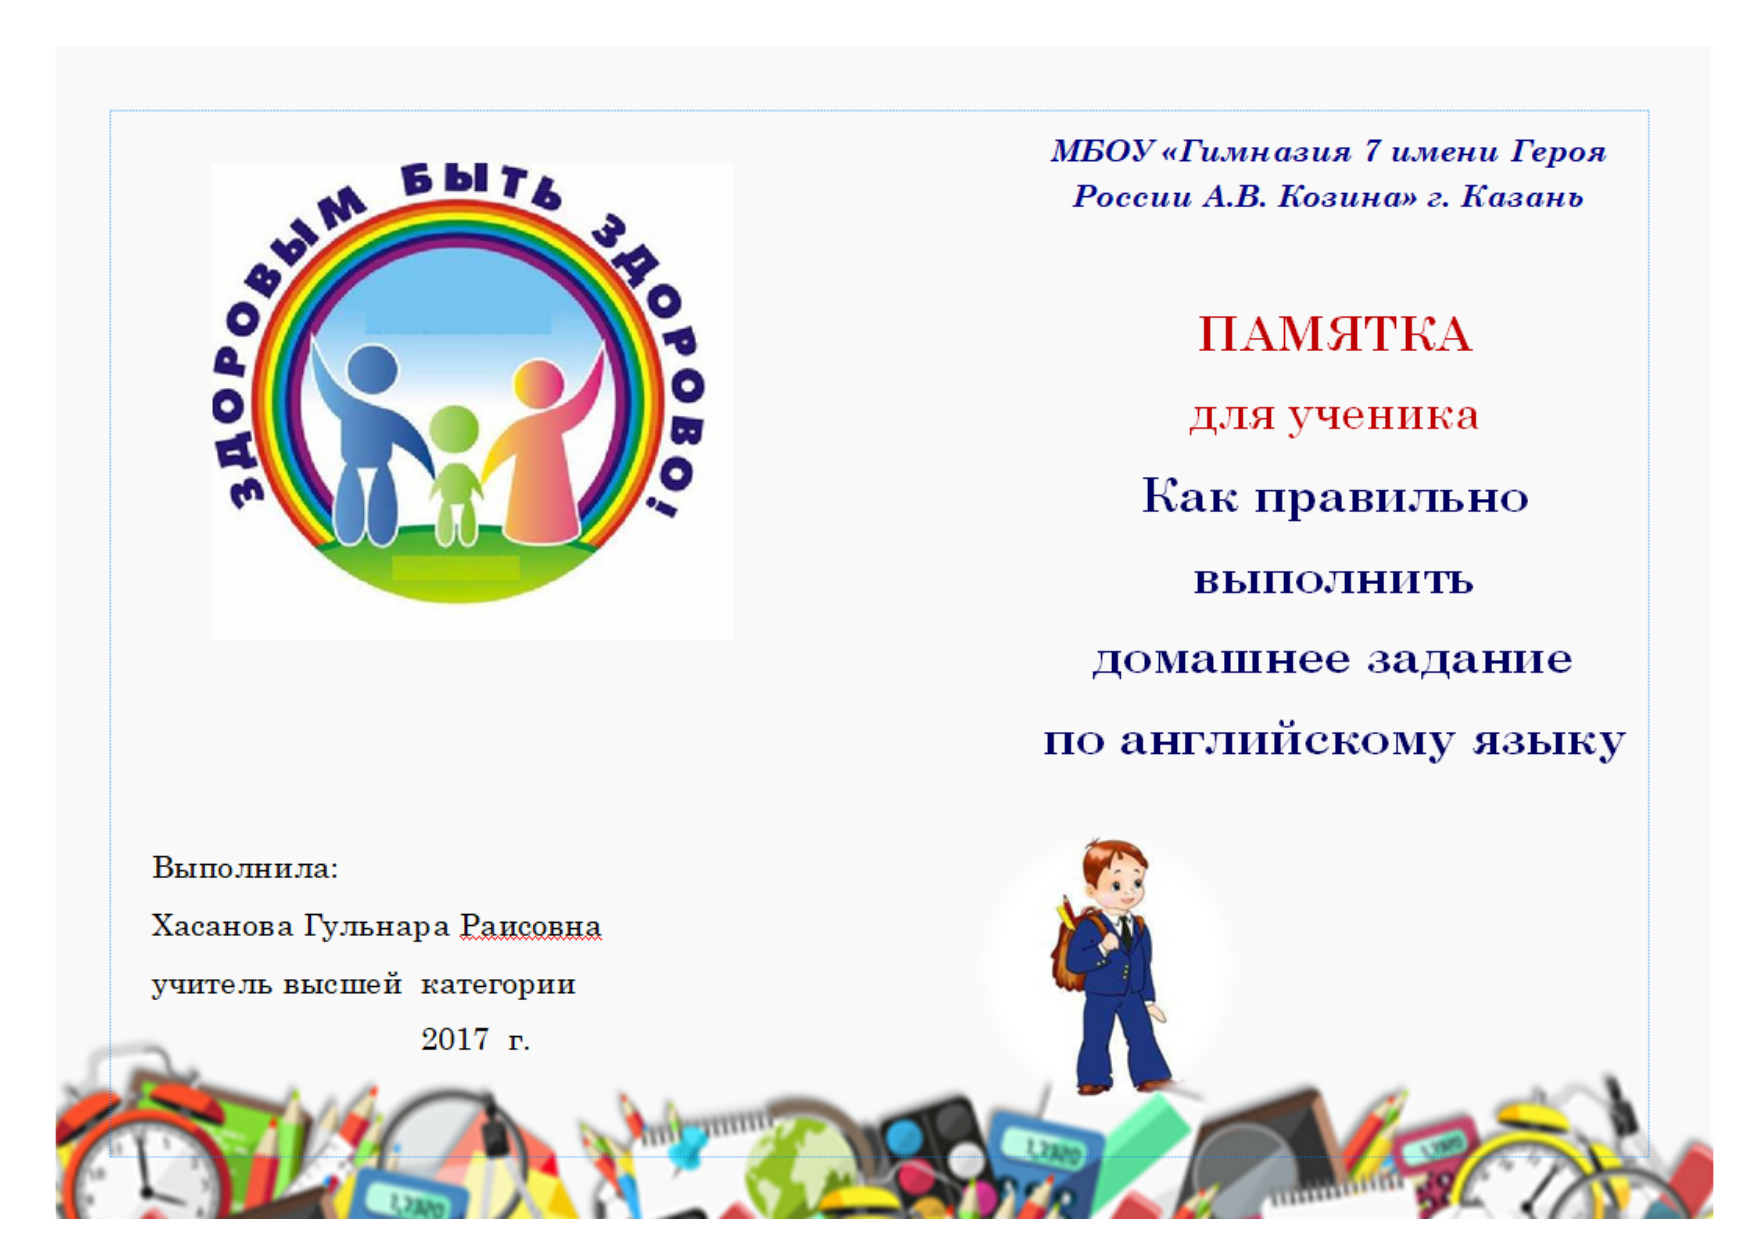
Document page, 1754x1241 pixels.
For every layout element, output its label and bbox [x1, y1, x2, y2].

picture [55, 46, 1714, 1219]
